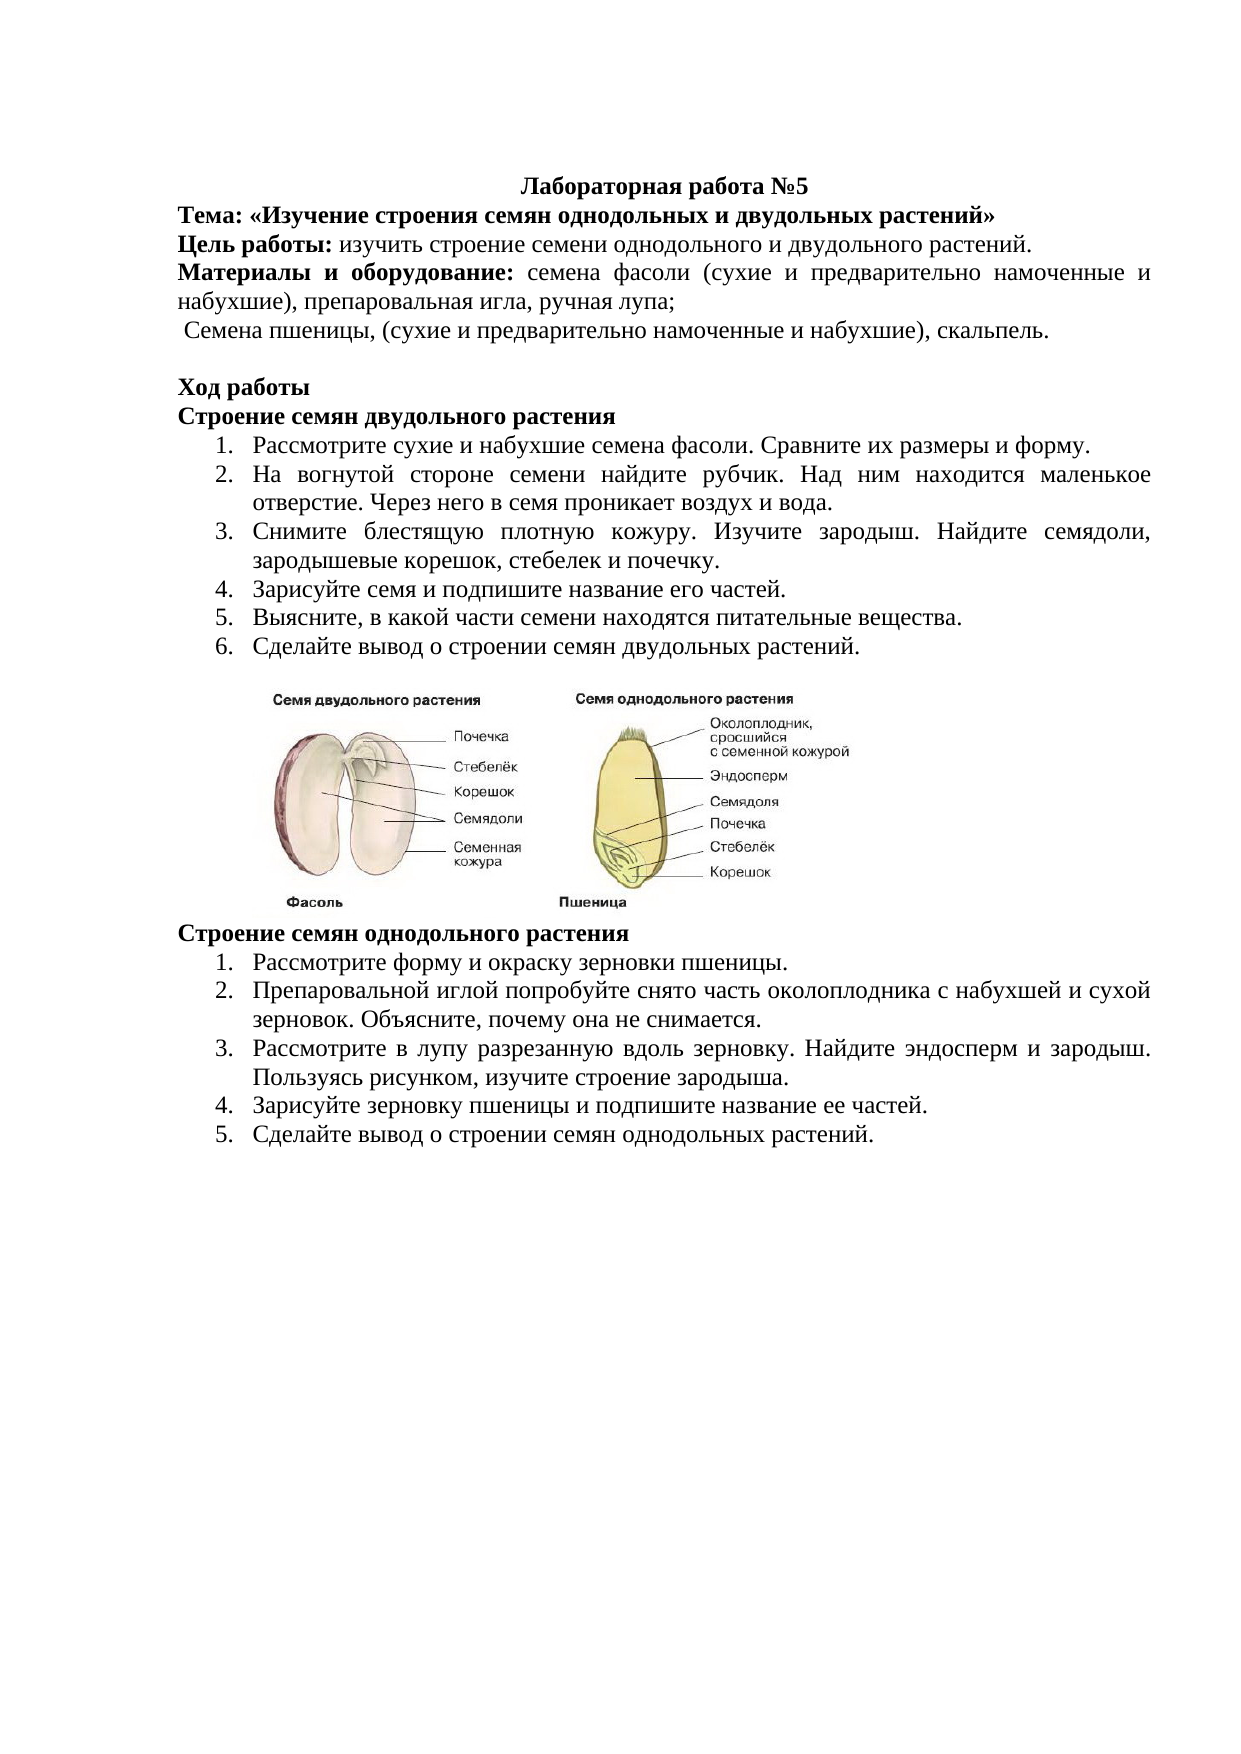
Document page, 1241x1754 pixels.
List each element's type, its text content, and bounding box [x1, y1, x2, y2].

text Лабораторная работа №5 [177, 171, 1152, 200]
list Зарисуйте зерновку пшеницы и подпишите название ее частей. [215, 1090, 1152, 1119]
list Зарисуйте семя и подпишите название его частей. [215, 574, 1152, 602]
text Тема: «Изучение строения семян однодольных и двудольных растений» [177, 200, 1152, 229]
text Семена пшеницы, (сухие и предварительно намоченные и набухшие), скальпель. [177, 315, 1152, 344]
list Рассмотрите сухие и набухшие семена фасоли. Сравните их размеры и форму. [215, 430, 1152, 459]
list Выясните, в какой части семени находятся питательные вещества. [215, 602, 1152, 631]
text Строение семян однодольного растения [177, 918, 1152, 947]
picture [252, 688, 856, 918]
list Сделайте вывод о строении семян однодольных растений. [215, 1119, 1152, 1148]
text Ход работы [177, 372, 1152, 401]
list Рассмотрите форму и окраску зерновки пшеницы. [215, 947, 1152, 975]
list Сделайте вывод о строении семян двудольных растений. [215, 631, 1152, 660]
text Строение семян двудольного растения [177, 401, 1152, 430]
list На вогнутой стороне семени найдите рубчик. Над ним находится маленькое отверстие. Через него в семя проникает воздух и вода. [215, 459, 1152, 516]
list Снимите блестящую плотную кожуру. Изучите зародыш. Найдите семядоли, зародышевые корешок, стебелек и почечку. [215, 516, 1152, 574]
list Рассмотрите в лупу разрезанную вдоль зерновку. Найдите эндосперм и зародыш. Пользуясь рисунком, изучите строение зародыша. [215, 1033, 1152, 1090]
list Препаровальной иглой попробуйте снято часть околоплодника с набухшей и сухой зерновок. Объясните, почему она не снимается. [215, 975, 1152, 1033]
text Цель работы: изучить строение семени однодольного и двудольного растений. [177, 229, 1152, 257]
text Материалы и оборудование: семена фасоли (сухие и предварительно намоченные и набухшие), препаровальная игла, ручная лупа; [177, 257, 1152, 315]
